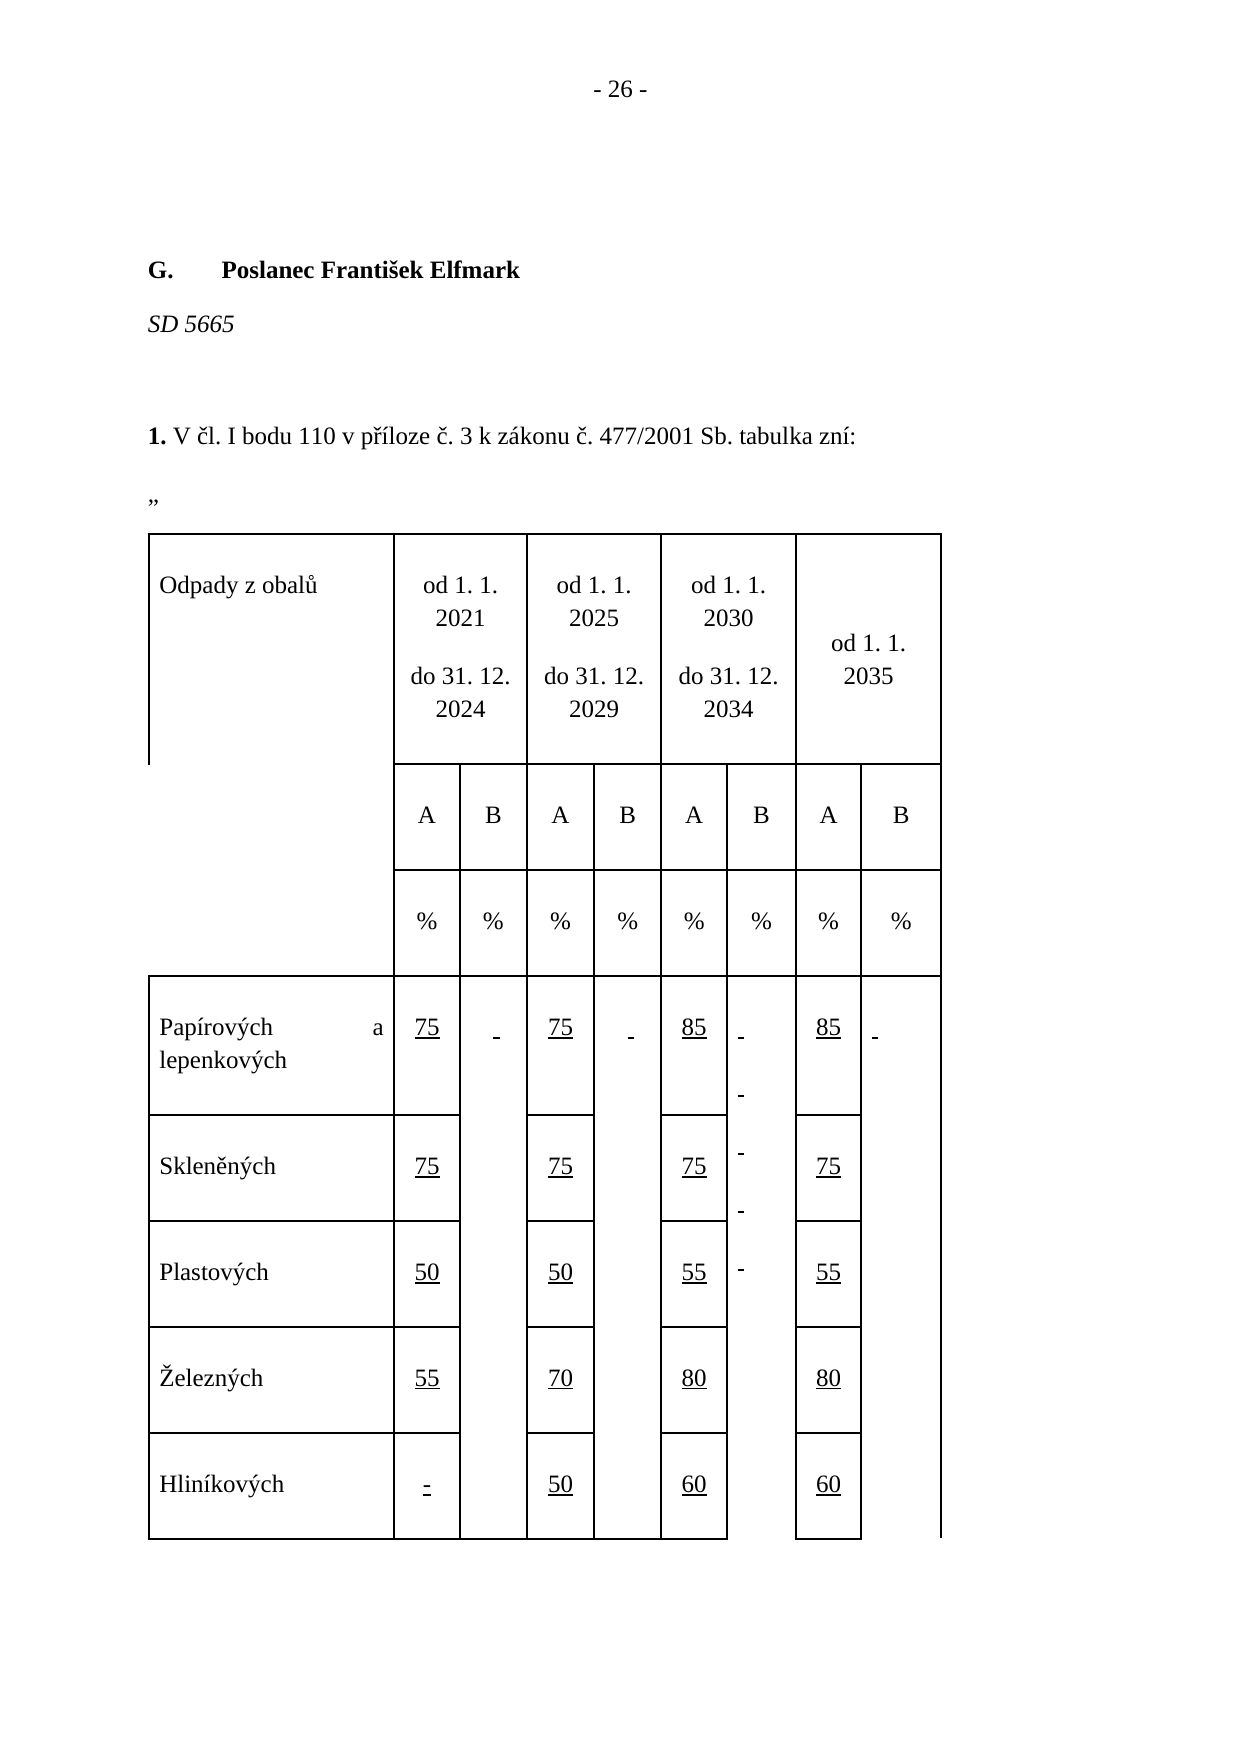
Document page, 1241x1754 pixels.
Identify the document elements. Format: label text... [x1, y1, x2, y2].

table_cell % [662, 871, 726, 975]
table_cell 75 [395, 1116, 459, 1220]
table_cell 75 [528, 1116, 593, 1220]
table_cell B [461, 765, 526, 869]
table_cell Skleněných [150, 1116, 393, 1220]
table_cell % [862, 871, 940, 975]
table_cell [461, 977, 526, 1537]
table_cell [595, 977, 660, 1537]
table_cell % [728, 871, 795, 975]
table_header od 1. 1. 2021 do 31. 12. 2024 [395, 535, 526, 763]
text SD 5665 [148, 309, 1093, 338]
table_cell 50 [528, 1222, 593, 1326]
table_cell % [395, 871, 459, 975]
text „ [148, 479, 1093, 508]
table_cell Plastových [150, 1222, 393, 1326]
table_cell 50 [528, 1434, 593, 1537]
text 1. V čl. I bodu 110 v příloze č. 3 k zákonu č. 477/2001 Sb. tabulka zní: [148, 421, 1093, 450]
table_cell 75 [662, 1116, 726, 1220]
table_cell 55 [662, 1222, 726, 1326]
table_cell A [395, 765, 459, 869]
table_cell - [395, 1434, 459, 1537]
table_cell A [528, 765, 593, 869]
table_cell % [595, 871, 660, 975]
table_cell 85 [662, 977, 726, 1114]
table_cell Papírových a lepenkových [150, 977, 393, 1114]
table_cell 75 [797, 1116, 860, 1220]
table_cell % [797, 871, 860, 975]
table_cell [728, 977, 795, 1537]
table_header od 1. 1. 2030 do 31. 12. 2034 [662, 535, 795, 763]
table_cell 50 [395, 1222, 459, 1326]
table_header od 1. 1. 2035 [797, 535, 940, 763]
table_cell % [528, 871, 593, 975]
table_cell A [797, 765, 860, 869]
table_header Odpady z obalů [149, 535, 393, 975]
table_cell % [461, 871, 526, 975]
table_cell 80 [797, 1328, 860, 1432]
table_cell B [728, 765, 795, 869]
table_cell 80 [662, 1328, 726, 1432]
text G. Poslanec František Elfmark [148, 255, 1093, 284]
table_cell B [862, 765, 940, 869]
table_cell 55 [395, 1328, 459, 1432]
table_cell Hliníkových [150, 1434, 393, 1537]
table_header od 1. 1. 2025 do 31. 12. 2029 [528, 535, 660, 763]
table_cell 75 [395, 977, 459, 1114]
table_cell 55 [797, 1222, 860, 1326]
table_cell A [662, 765, 726, 869]
table_cell 60 [797, 1434, 860, 1537]
table_cell Železných [150, 1328, 393, 1432]
table_cell 75 [528, 977, 593, 1114]
table_cell 60 [662, 1434, 726, 1537]
table_cell [862, 977, 940, 1537]
table_cell 70 [528, 1328, 593, 1432]
table_cell B [595, 765, 660, 869]
table_cell 85 [797, 977, 860, 1114]
